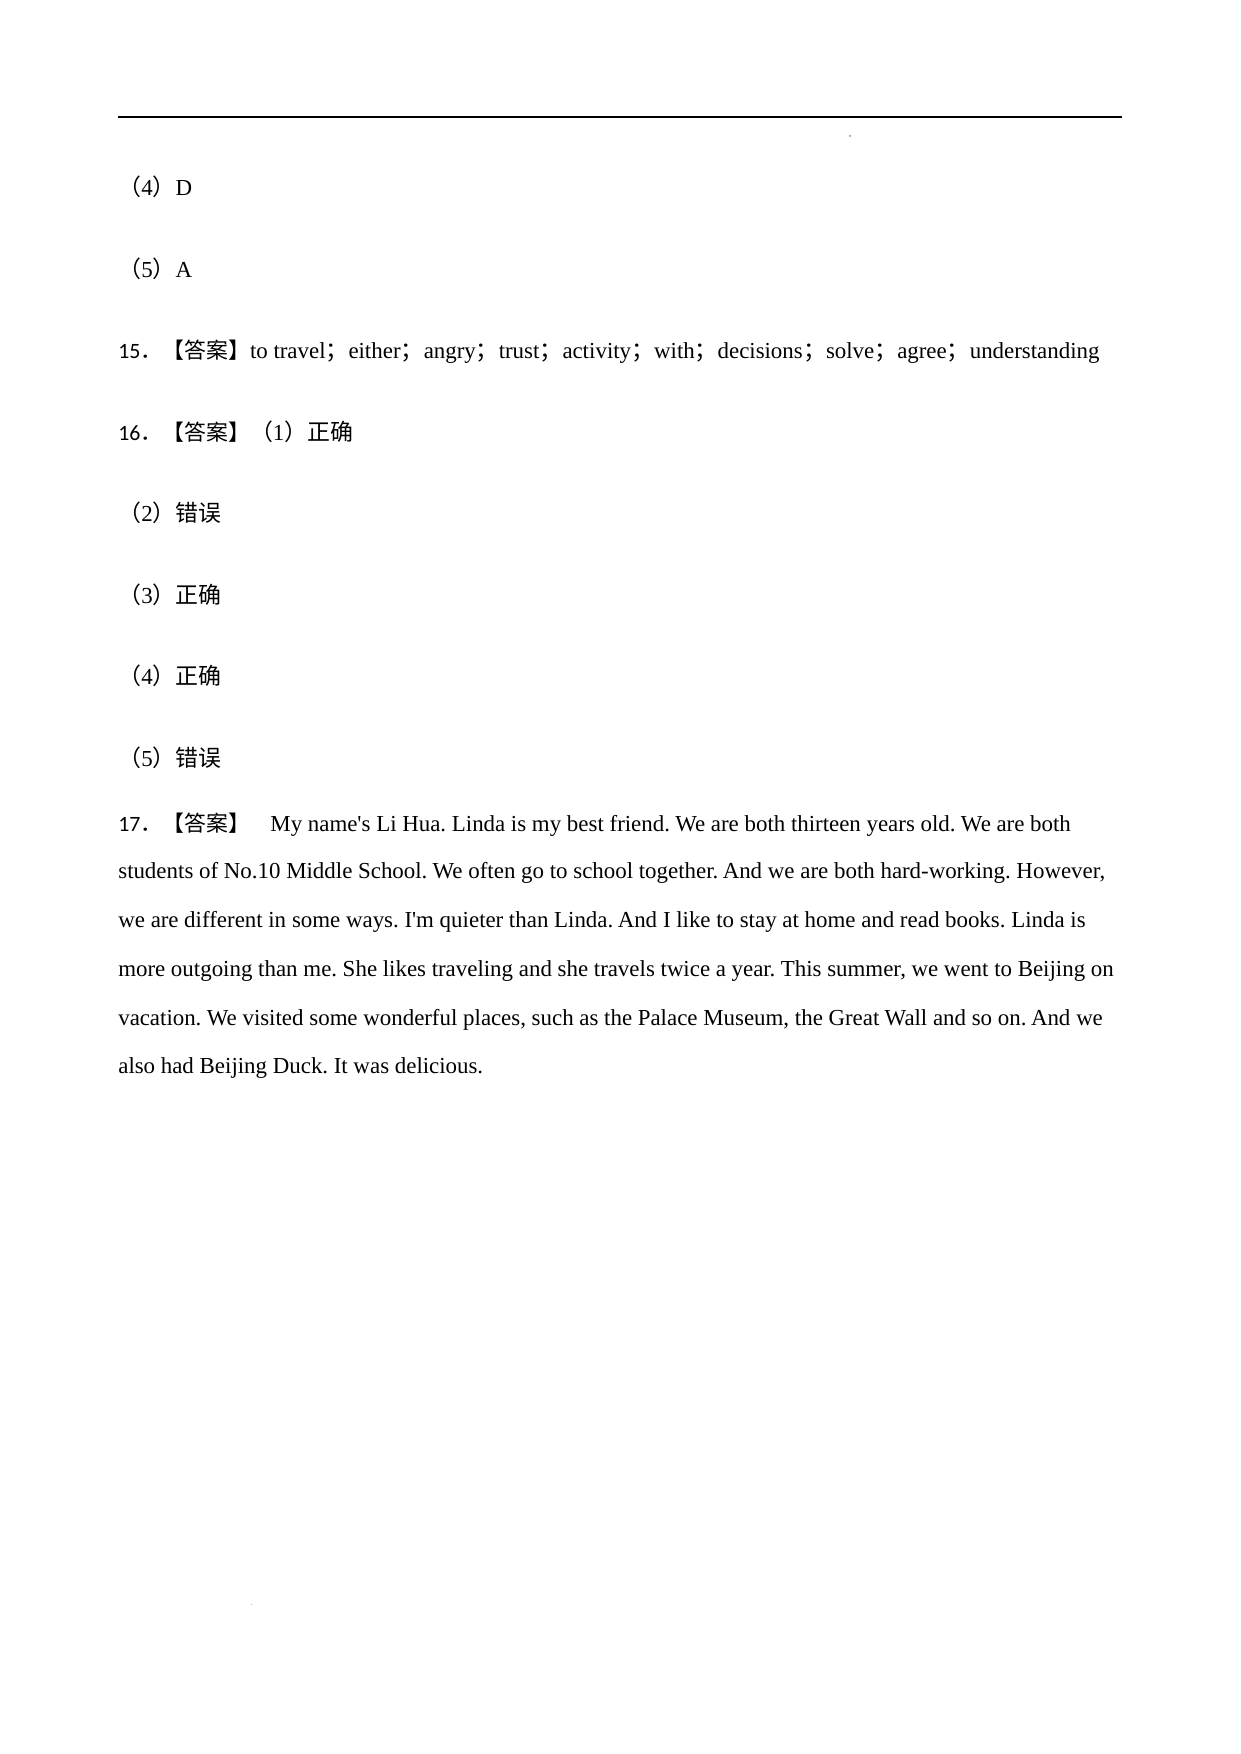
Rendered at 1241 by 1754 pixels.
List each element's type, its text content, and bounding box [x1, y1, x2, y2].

text （4）D [118, 153, 1122, 218]
text （2）错误 [118, 479, 1122, 544]
text （3）正确 [118, 561, 1122, 626]
text 15．【答案】to travel；either；angry；trust；activity；with；decisions；solve；agree；understanding [118, 316, 1122, 381]
text （4）正确 [118, 642, 1122, 707]
text 16．【答案】（1）正确 [118, 398, 1122, 463]
text （5）错误 [118, 724, 1122, 789]
text 17．【答案】 My name's Li Hua. Linda is my best friend. We are both thirteen years old. We are both students of No.10 Middle School. We often go to school together. And we are both hard-working. However, we are different in some ways. I'm quieter than Linda. And I like to stay at home and read books. Linda is more outgoing than me. She likes traveling and she travels twice a year. This summer, we went to Beijing on vacation. We visited some wonderful places, such as the Palace Museum, the Great Wall and so on. And we also had Beijing Duck. It was delicious. [118, 806, 1122, 1082]
text （5）A [118, 234, 1122, 299]
